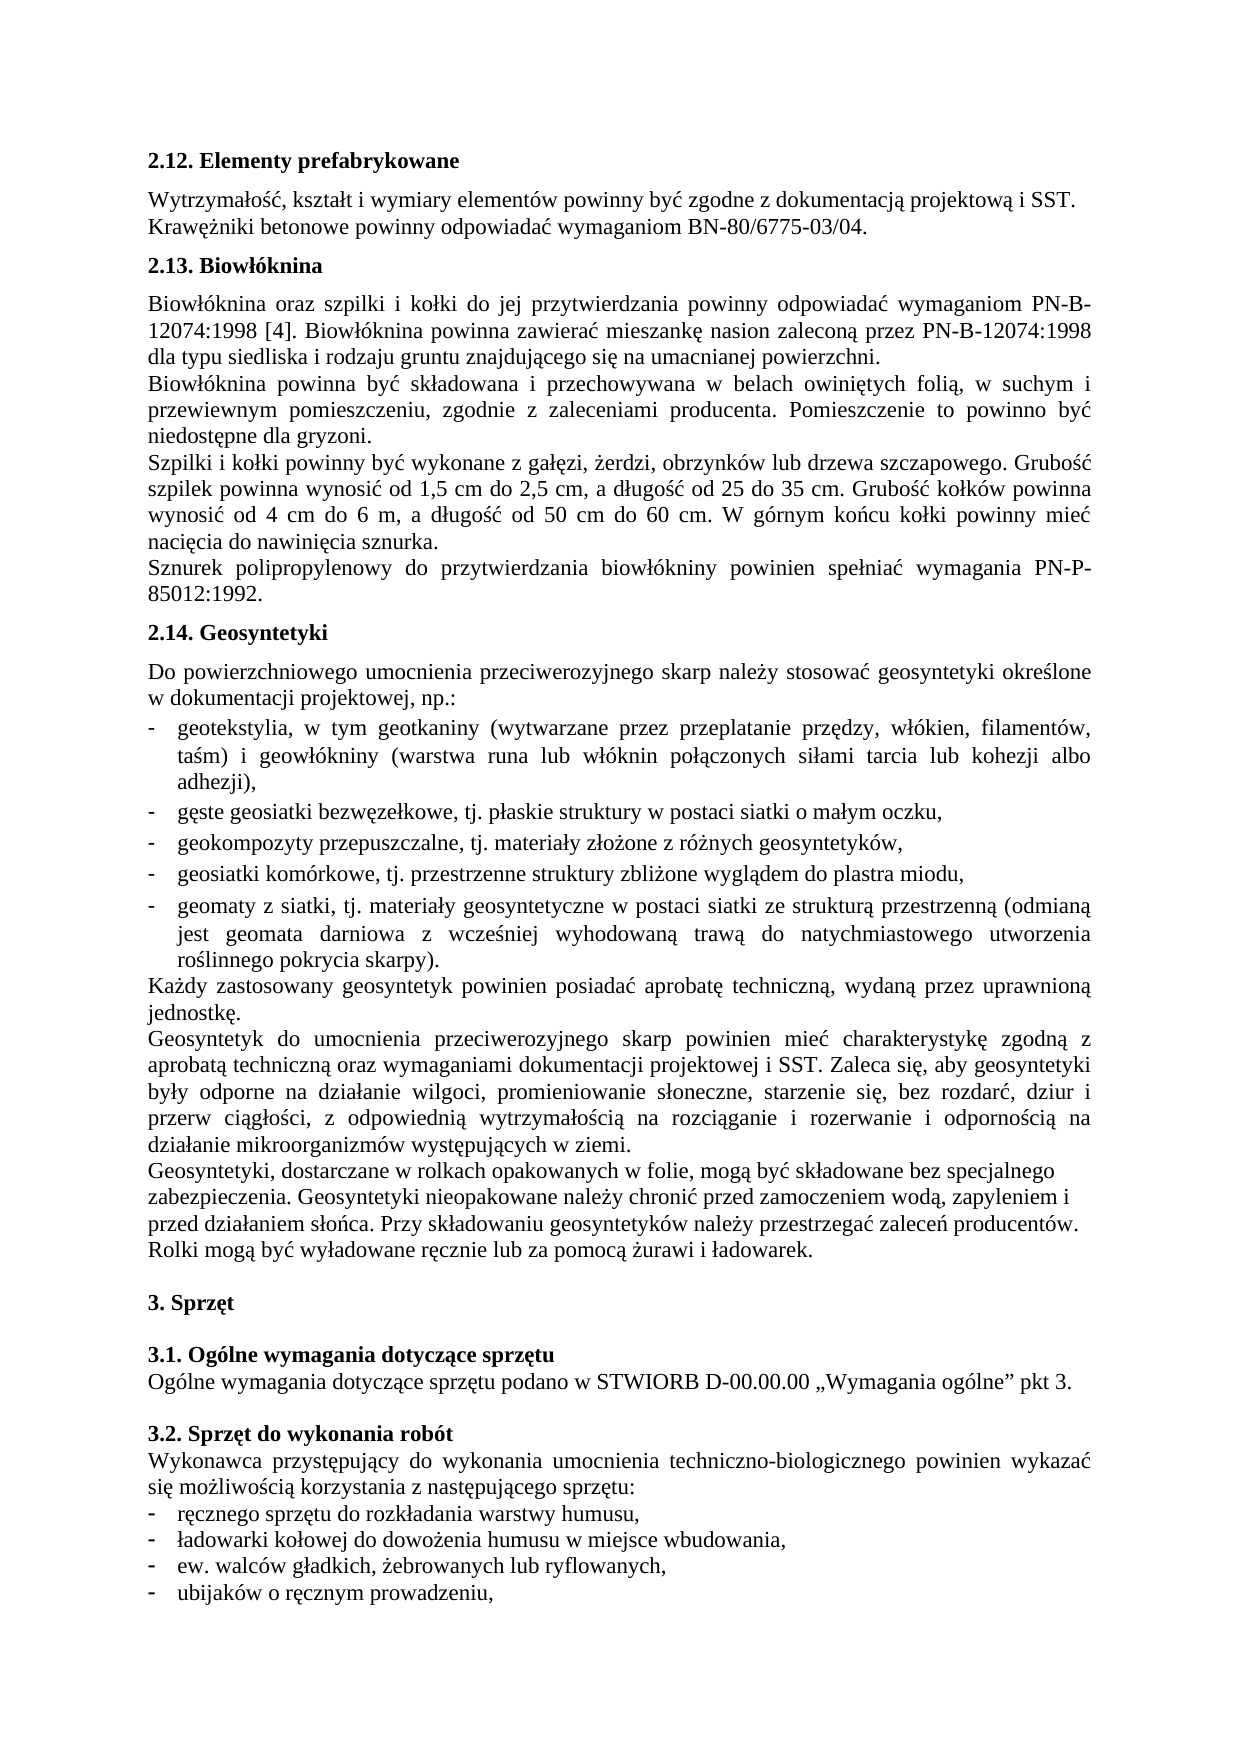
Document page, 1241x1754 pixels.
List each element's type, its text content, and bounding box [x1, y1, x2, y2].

list Każdy zastosowany geosyntetyk powinien posiadać aprobatę techniczną, wydaną przez uprawnioną jednostkę. [148, 972, 1093, 1025]
text 3.2. Sprzęt do wykonania robót [148, 1421, 1093, 1447]
text Wykonawca przystępujący do wykonania umocnienia techniczno-biologicznego powinien wykazać się możliwością korzystania z następującego sprzętu: [148, 1447, 1093, 1499]
text 2.13. Biowłóknina [148, 252, 1093, 278]
text Ogólne wymagania dotyczące sprzętu podano w STWIORB D-00.00.00 „Wymagania ogólne” pkt 3. [148, 1368, 1093, 1394]
list geosiatki komórkowe, tj. przestrzenne struktury zbliżone wyglądem do plastra miodu, [148, 857, 1093, 888]
list Geosyntetyki, dostarczane w rolkach opakowanych w folie, mogą być składowane bez specjalnego zabezpieczenia. Geosyntetyki nieopakowane należy chronić przed zamoczeniem wodą, zapyleniem i przed działaniem słońca. Przy składowaniu geosyntetyków należy przestrzegać zaleceń producentów. [148, 1157, 1093, 1236]
list geomaty z siatki, tj. materiały geosyntetyczne w postaci siatki ze strukturą przestrzenną (odmianą jest geomata darniowa z wcześniej wyhodowaną trawą do natychmiastowego utworzenia roślinnego pokrycia skarpy). [148, 888, 1093, 972]
text Biowłóknina powinna być składowana i przechowywana w belach owiniętych folią, w suchym i przewiewnym pomieszczeniu, zgodnie z zaleceniami producenta. Pomieszczenie to powinno być niedostępne dla gryzoni. [148, 369, 1093, 449]
text 3. Sprzęt [148, 1289, 1093, 1315]
list ew. walców gładkich, żebrowanych lub ryflowanych, [148, 1552, 1093, 1579]
list gęste geosiatki bezwęzełkowe, tj. płaskie struktury w postaci siatki o małym oczku, [148, 795, 1093, 826]
text 2.12. Elementy prefabrykowane [148, 148, 1093, 174]
text Wytrzymałość, kształt i wymiary elementów powinny być zgodne z dokumentacją projektową i SST. [148, 186, 1093, 213]
text Biowłóknina oraz szpilki i kołki do jej przytwierdzania powinny odpowiadać wymaganiom PN-B-12074:1998 [4]. Biowłóknina powinna zawierać mieszankę nasion zaleconą przez PN-B-12074:1998 dla typu siedliska i rodzaju gruntu znajdującego się na umacnianej powierzchni. [148, 291, 1093, 369]
list ubijaków o ręcznym prowadzeniu, [148, 1579, 1093, 1605]
text Sznurek polipropylenowy do przytwierdzania biowłókniny powinien spełniać wymagania PN-P-85012:1992. [148, 554, 1093, 607]
text Krawężniki betonowe powinny odpowiadać wymaganiom BN-80/6775-03/04. [148, 213, 1093, 239]
text 3.1. Ogólne wymagania dotyczące sprzętu [148, 1341, 1093, 1368]
list ładowarki kołowej do dowożenia humusu w miejsce wbudowania, [148, 1526, 1093, 1552]
text Szpilki i kołki powinny być wykonane z gałęzi, żerdzi, obrzynków lub drzewa szczapowego. Grubość szpilek powinna wynosić od 1,5 cm do 2,5 cm, a długość od 25 do 35 cm. Grubość kołków powinna wynosić od 4 cm do 6 m, a długość od 50 cm do 60 cm. W górnym końcu kołki powinny mieć nacięcia do nawinięcia sznurka. [148, 449, 1093, 554]
list geokompozyty przepuszczalne, tj. materiały złożone z różnych geosyntetyków, [148, 826, 1093, 857]
list Rolki mogą być wyładowane ręcznie lub za pomocą żurawi i ładowarek. [148, 1236, 1093, 1262]
list geotekstylia, w tym geotkaniny (wytwarzane przez przeplatanie przędzy, włókien, filamentów, taśm) i geowłókniny (warstwa runa lub włóknin połączonych siłami tarcia lub kohezji albo adhezji), [148, 711, 1093, 795]
list Geosyntetyk do umocnienia przeciwerozyjnego skarp powinien mieć charakterystykę zgodną z aprobatą techniczną oraz wymaganiami dokumentacji projektowej i SST. Zaleca się, aby geosyntetyki były odporne na działanie wilgoci, promieniowanie słoneczne, starzenie się, bez rozdarć, dziur i przerw ciągłości, z odpowiednią wytrzymałością na rozciąganie i rozerwanie i odpornością na działanie mikroorganizmów występujących w ziemi. [148, 1025, 1093, 1157]
text Do powierzchniowego umocnienia przeciwerozyjnego skarp należy stosować geosyntetyki określone w dokumentacji projektowej, np.: [148, 658, 1093, 711]
text 2.14. Geosyntetyki [148, 619, 1093, 646]
list ręcznego sprzętu do rozkładania warstwy humusu, [148, 1499, 1093, 1526]
